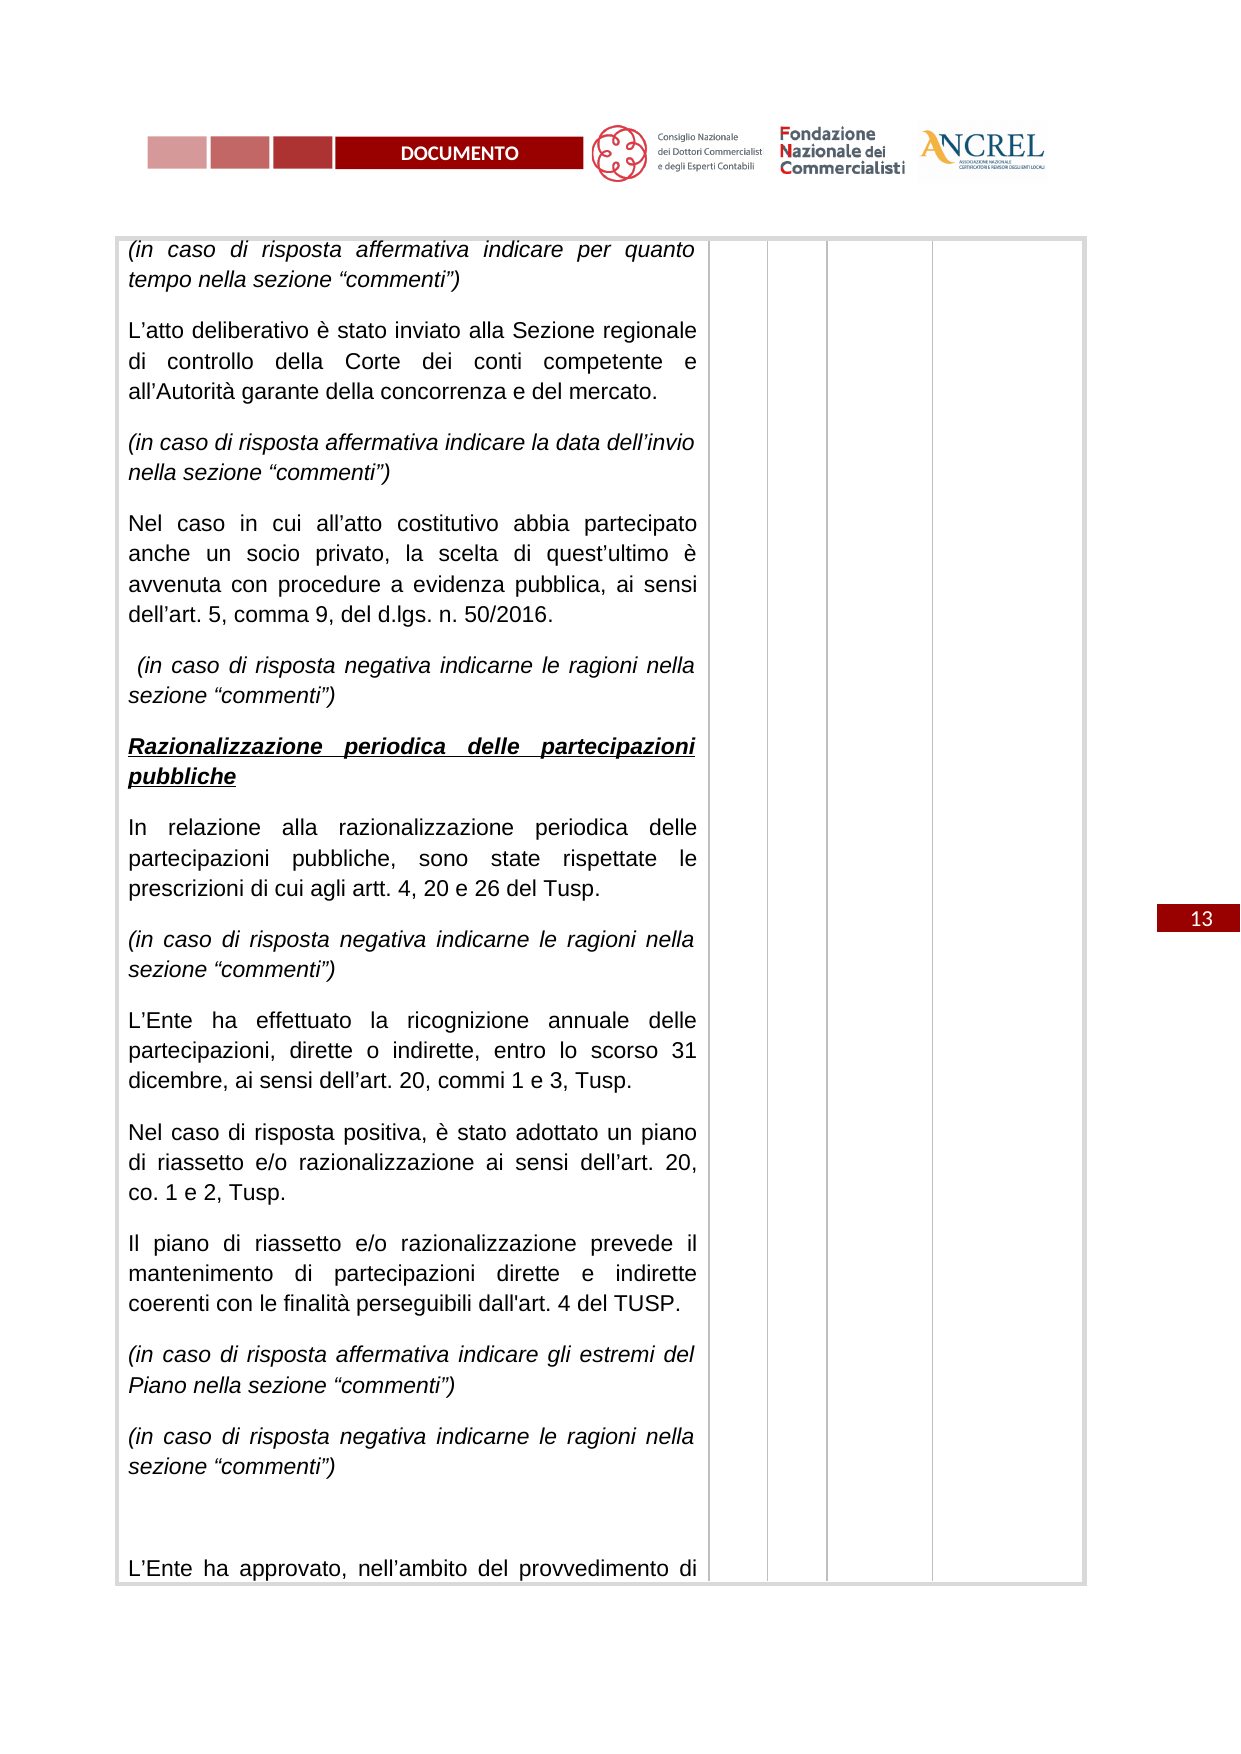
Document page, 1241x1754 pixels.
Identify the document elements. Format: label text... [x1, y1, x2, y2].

picture [917, 120, 1048, 183]
table_cell [710, 241, 767, 1581]
table_cell [828, 241, 932, 1581]
picture [591, 125, 764, 182]
picture [780, 126, 905, 174]
table_cell [768, 241, 826, 1581]
table_cell [933, 241, 1082, 1581]
